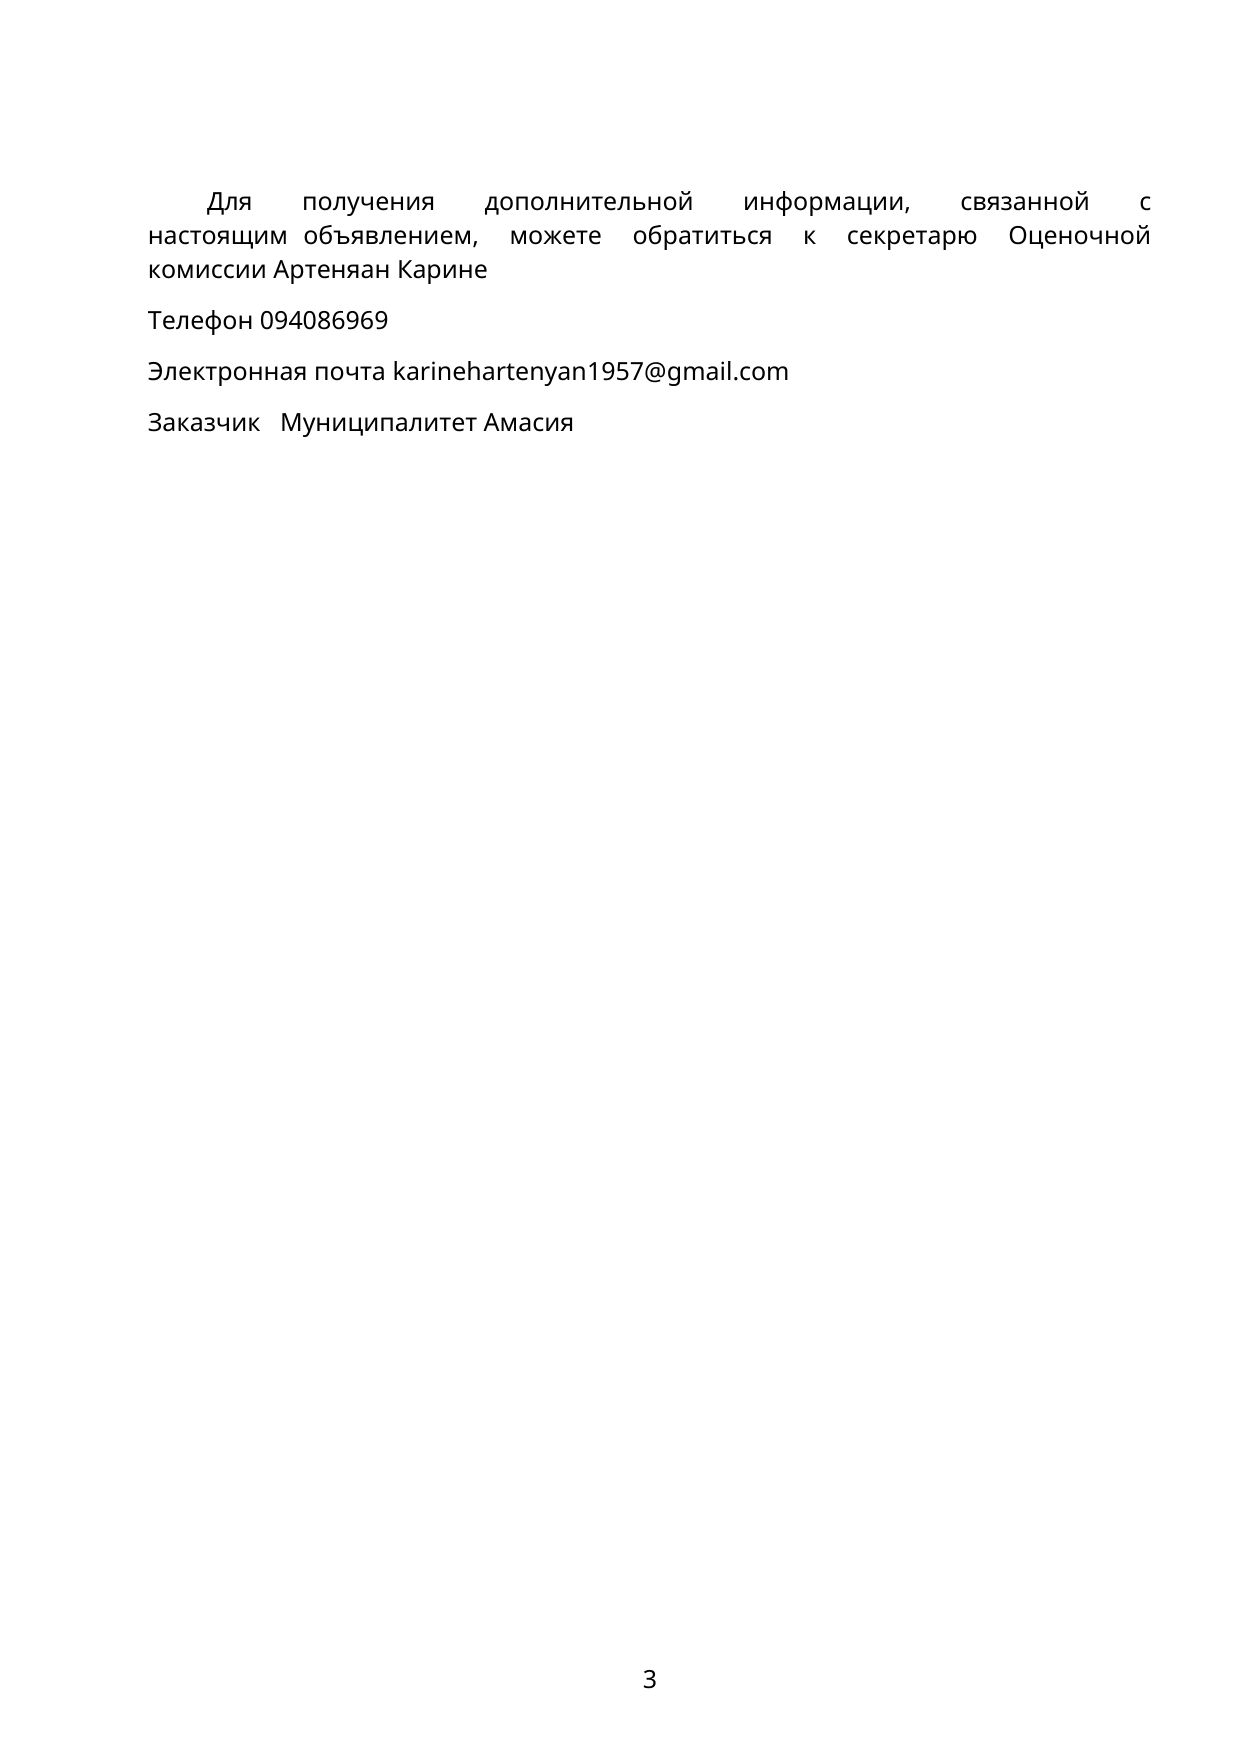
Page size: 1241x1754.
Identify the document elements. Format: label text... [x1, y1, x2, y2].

text Электронная почта karinehartenyan1957@gmail.com [148, 353, 1152, 387]
text Заказчик Муниципалитет Амасия [148, 404, 1152, 438]
text Телефон 094086969 [148, 303, 1152, 337]
text Для получения дополнительной информации, связанной с настоящим объявлением, можете обратиться к секретарю Оценочной комиссии Артеняан Карине [148, 184, 1152, 286]
